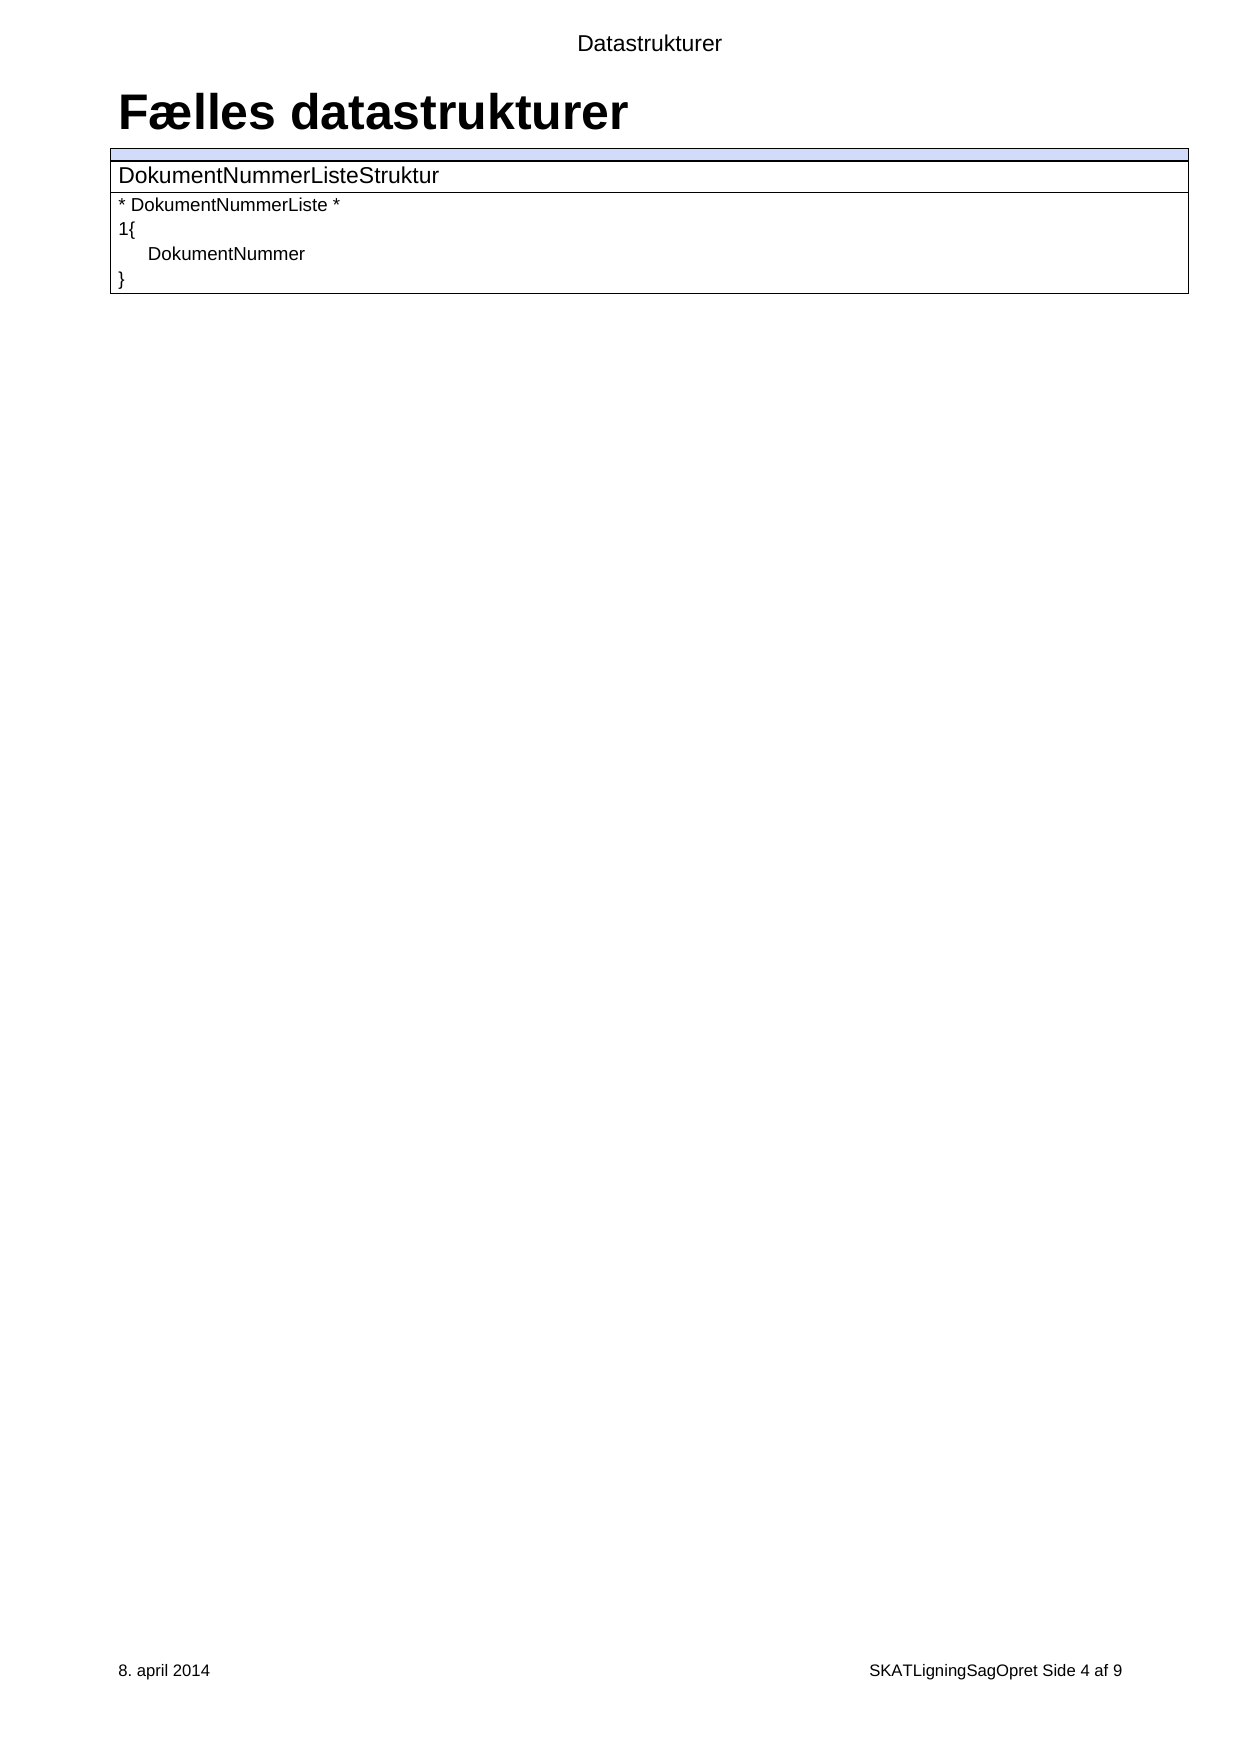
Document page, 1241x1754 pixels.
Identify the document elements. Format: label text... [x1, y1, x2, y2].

table_header [111, 149, 1188, 160]
text Fælles datastrukturer [118, 82, 1181, 140]
table_cell * DokumentNummerListe * 1{ DokumentNummer } [111, 193, 1188, 293]
table_cell DokumentNummerListeStruktur [111, 162, 1188, 192]
